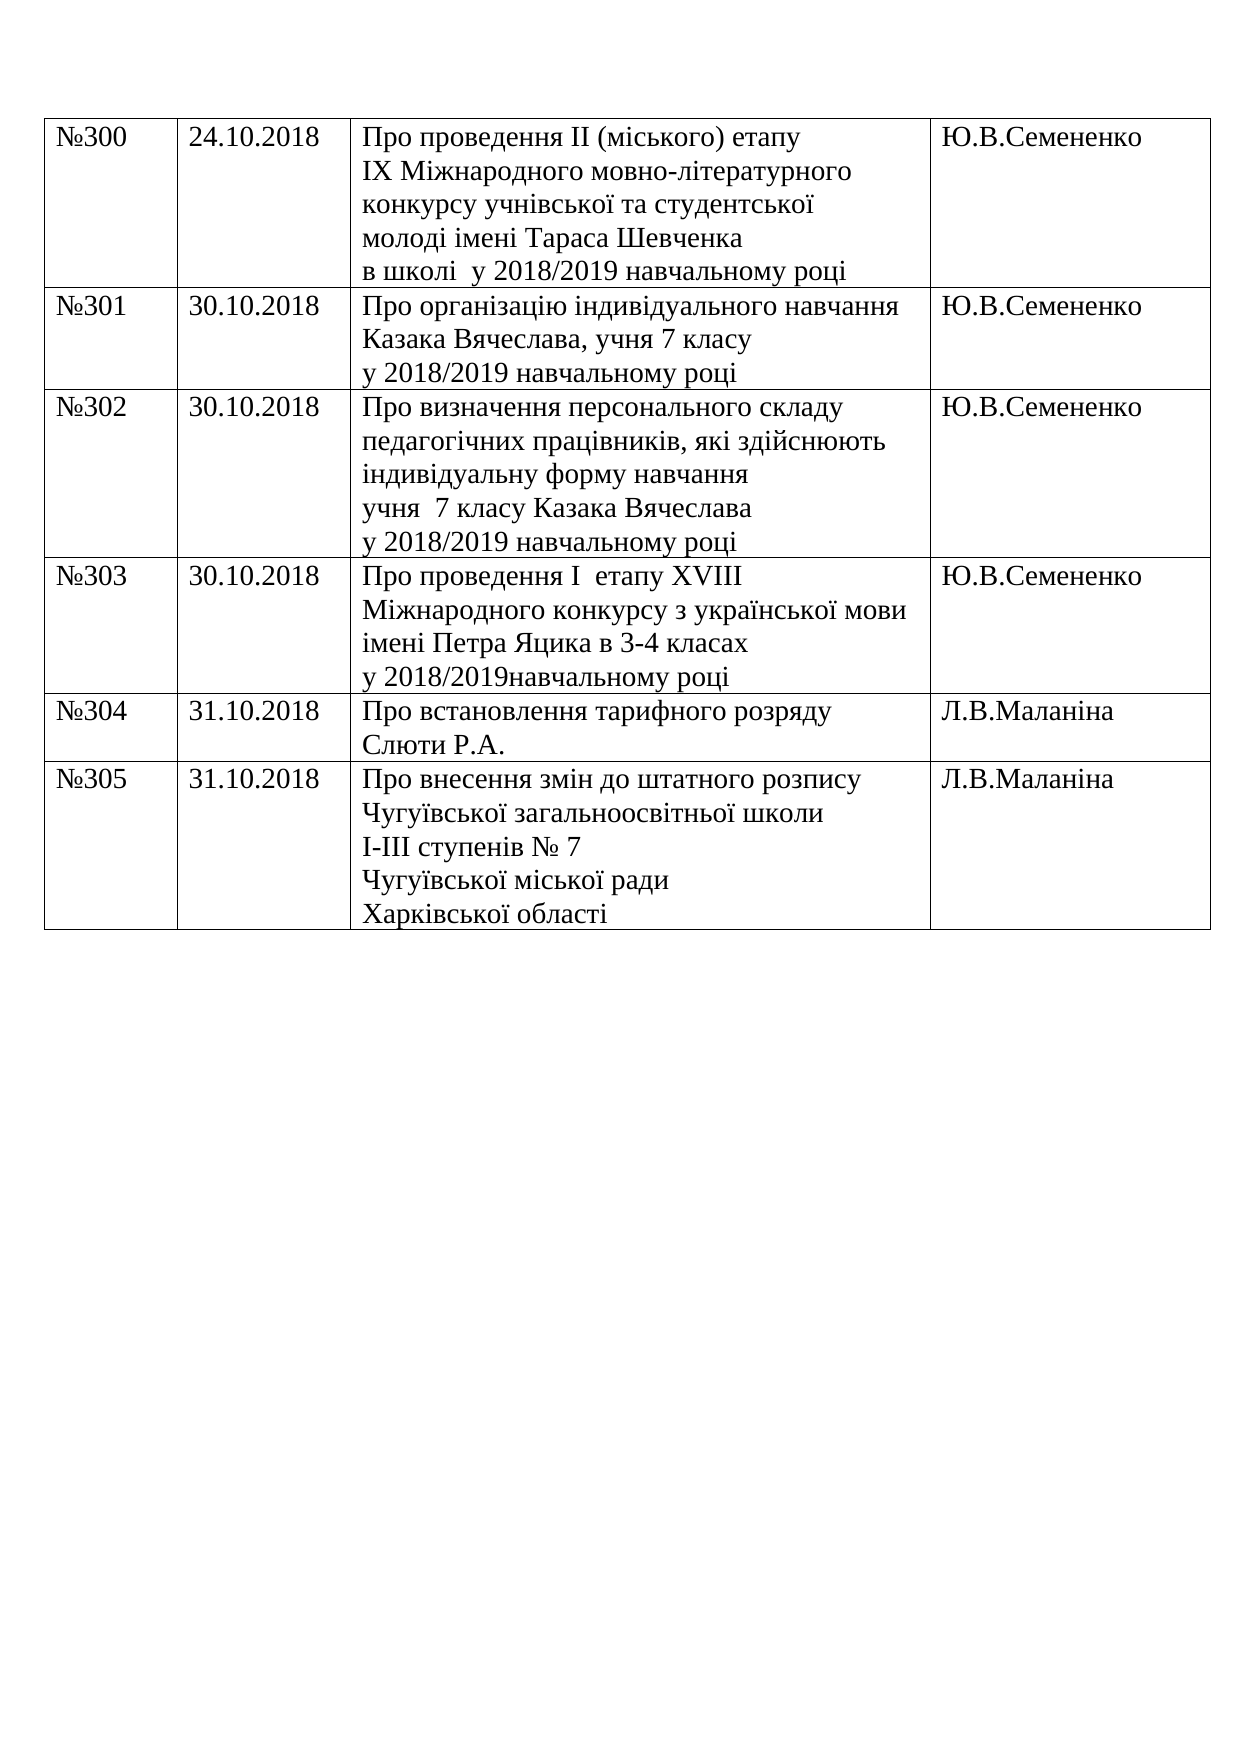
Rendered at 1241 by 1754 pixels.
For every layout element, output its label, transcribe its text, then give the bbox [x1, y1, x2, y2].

table_cell Л.В.Маланіна [931, 694, 1210, 761]
table_cell 31.10.2018 [178, 762, 350, 929]
table_cell Ю.В.Семененко [931, 558, 1210, 692]
table_cell Про організацію індивідуального навчання Казака Вячеслава, учня 7 класу у 2018/2019 навчальному році [351, 288, 930, 388]
table_cell Про проведення I етапу XVIIІ Міжнародного конкурсу з української мови імені Петра Яцика в 3-4 класах у 2018/2019навчальному році [351, 558, 930, 692]
table_cell 31.10.2018 [178, 694, 350, 761]
table_cell 24.10.2018 [178, 119, 350, 287]
table_cell №304 [45, 694, 177, 761]
table_cell №300 [45, 119, 177, 287]
table_cell Про встановлення тарифного розряду Слюти Р.А. [351, 694, 930, 761]
table_cell Ю.В.Семененко [931, 288, 1210, 388]
table_cell Л.В.Маланіна [931, 762, 1210, 929]
table_cell №305 [45, 762, 177, 929]
table_cell Про внесення змін до штатного розпису Чугуївської загальноосвітньої школи I-III ступенів № 7 Чугуївської міської ради Харківської області [351, 762, 930, 929]
table_cell 30.10.2018 [178, 390, 350, 557]
table_cell №301 [45, 288, 177, 388]
table_cell Про визначення персонального складу педагогічних працівників, які здійснюють індивідуальну форму навчання учня 7 класу Казака Вячеслава у 2018/2019 навчальному році [351, 390, 930, 557]
table_cell 30.10.2018 [178, 558, 350, 692]
table_cell 30.10.2018 [178, 288, 350, 388]
table_cell Ю.В.Семененко [931, 119, 1210, 287]
table_cell №302 [45, 390, 177, 557]
table_cell №303 [45, 558, 177, 692]
table_cell Про проведення ІІ (міського) етапу ІХ Міжнародного мовно-літературного конкурсу учнівської та студентської молоді імені Тараса Шевченка в школі у 2018/2019 навчальному році [351, 119, 930, 287]
table_cell Ю.В.Семененко [931, 390, 1210, 557]
